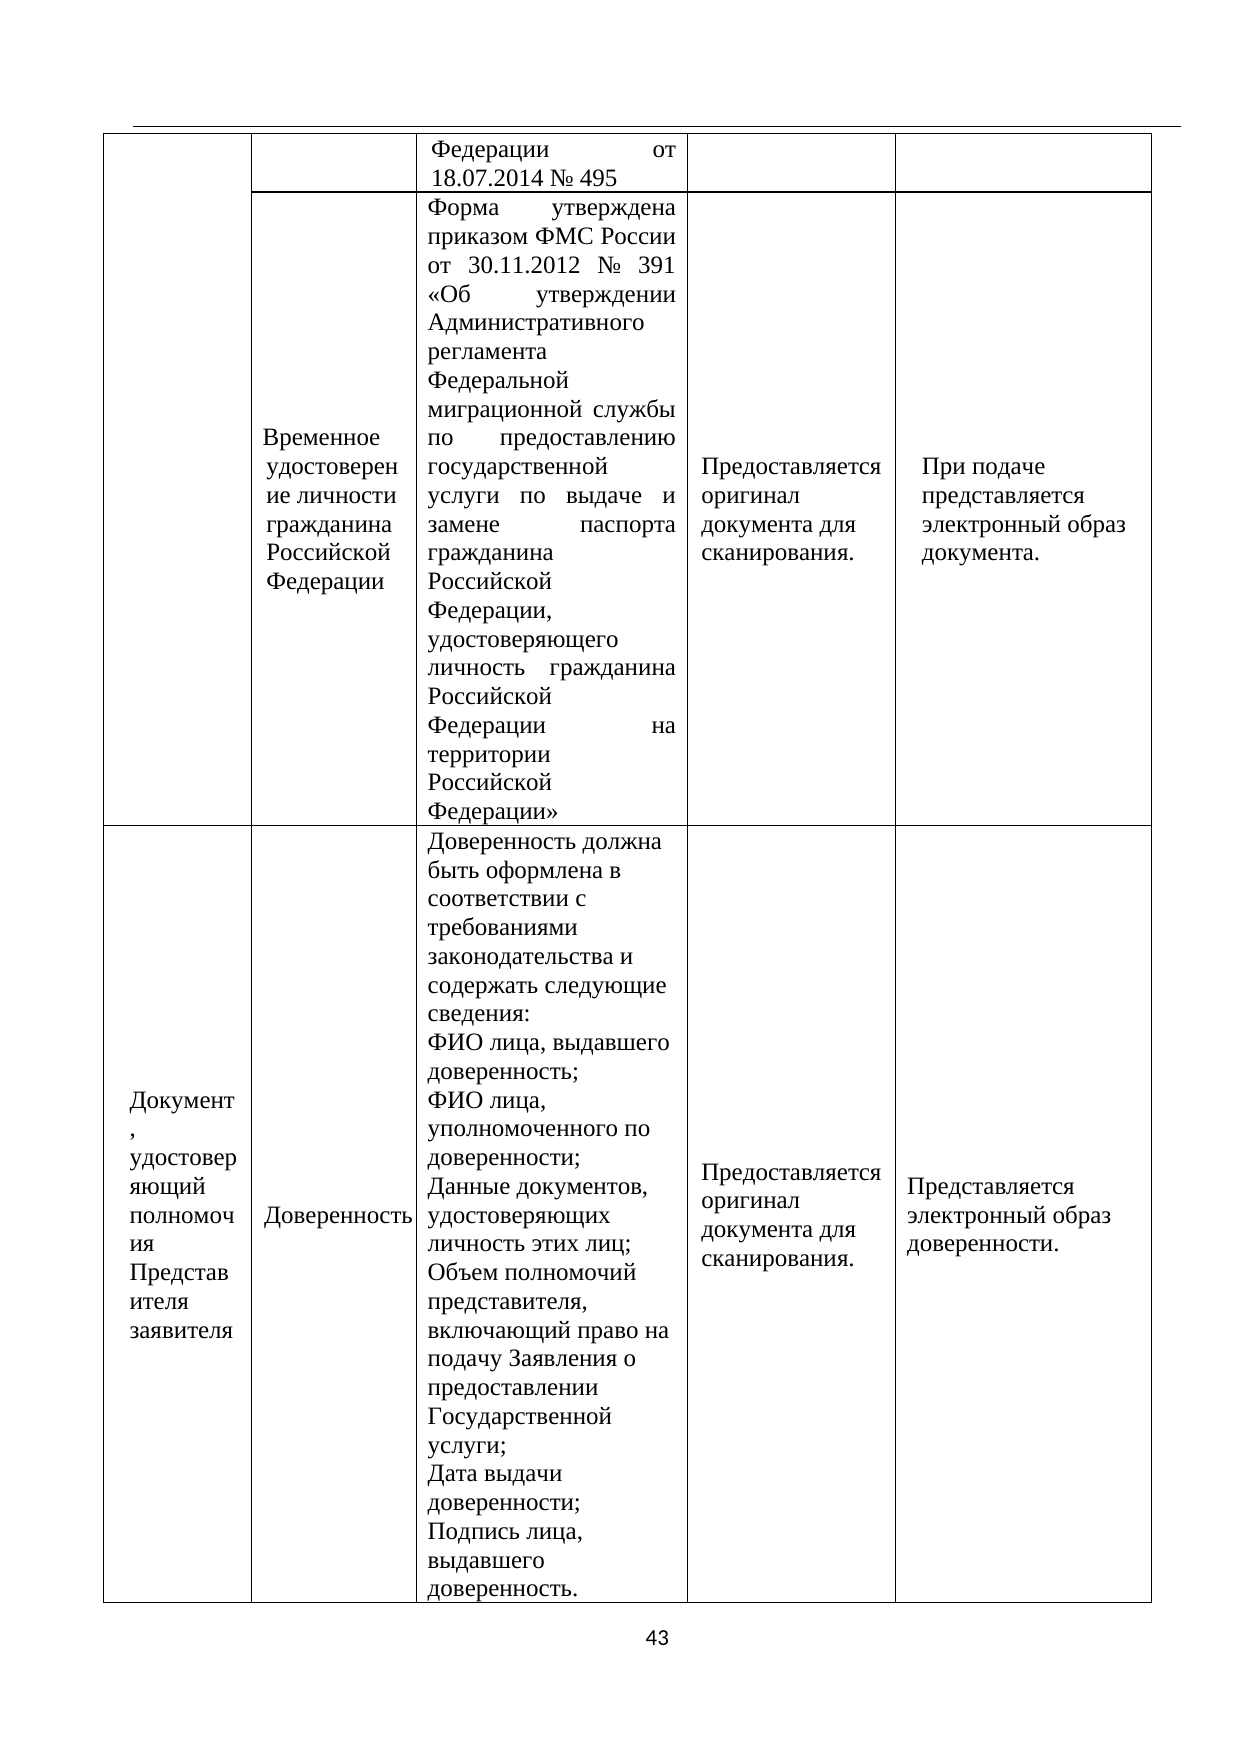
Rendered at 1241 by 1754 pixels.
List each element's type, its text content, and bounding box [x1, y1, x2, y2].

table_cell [688, 134, 895, 191]
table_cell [896, 134, 1151, 191]
table_cell Предоставляется оригинал документа для сканирования. [688, 193, 895, 825]
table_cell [688, 826, 895, 1602]
table_cell Представляется электронный образ доверенности. [896, 826, 1151, 1602]
table_cell Доверенность [252, 826, 416, 1602]
table_cell При подаче представляется электронный образ документа. [896, 193, 1151, 825]
table_cell Форма утверждена приказом ФМС России от 30.11.2012 № 391 «Об утверждении Административного регламента Федеральной миграционной службы по предоставлению государственной услуги по выдаче и замене паспорта гражданина Российской Федерации, удостоверяющего личность гражданина Российской Федерации на территории Российской Федерации» [417, 193, 687, 825]
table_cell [252, 134, 416, 191]
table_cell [417, 134, 687, 191]
table_cell Документ, удостоверяющий полномочия Представителя заявителя [104, 826, 251, 1602]
table_cell Временное удостоверение личности гражданина Российской Федерации [252, 193, 416, 825]
table_cell Доверенность должна быть оформлена в соответствии с требованиями законодательства и содержать следующие сведения: ФИО лица, выдавшего доверенность; ФИО лица, уполномоченного по доверенности; Данные документов, удостоверяющих личность этих лиц; Объем полномочий представителя, включающий право на подачу Заявления о предоставлении Государственной услуги; Дата выдачи доверенности; Подпись лица, выдавшего доверенность. [417, 826, 687, 1602]
